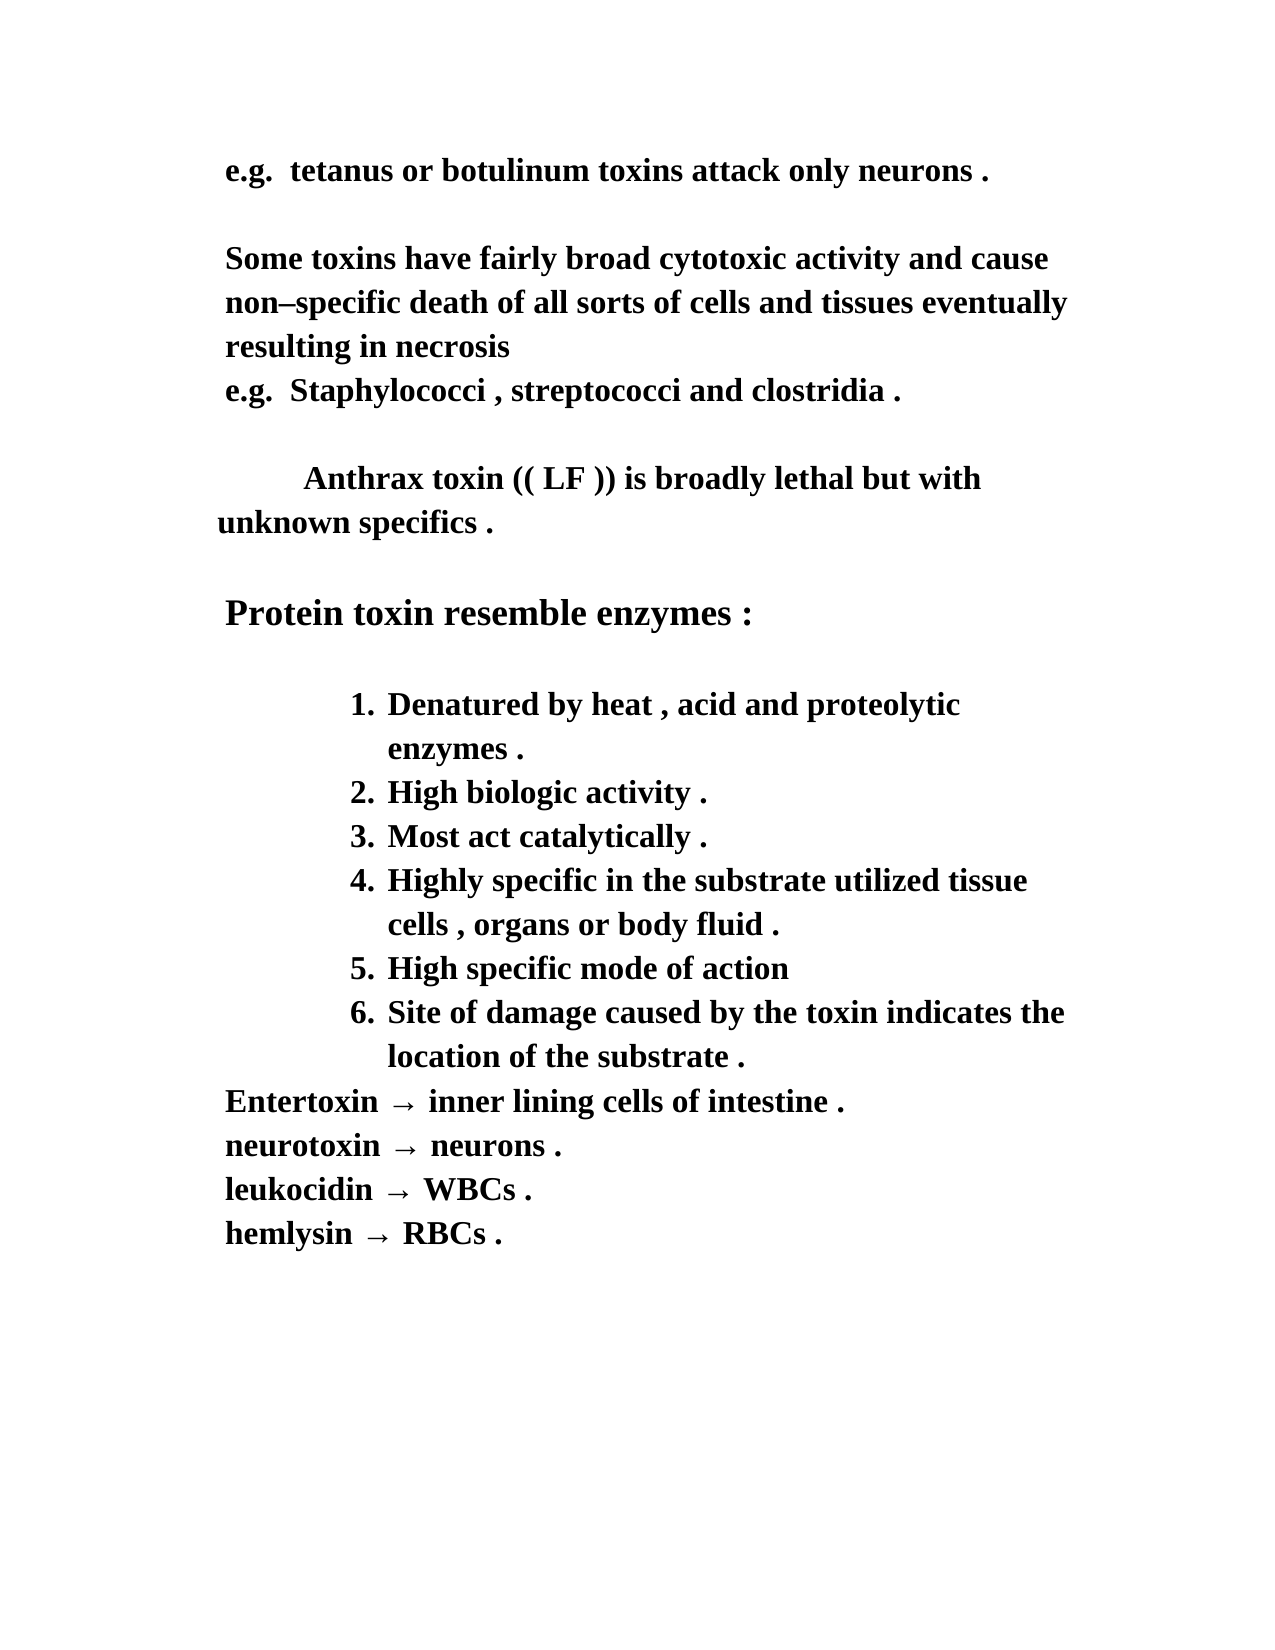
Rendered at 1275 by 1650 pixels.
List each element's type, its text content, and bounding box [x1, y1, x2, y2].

list Site of damage caused by the toxin indicates the location of the substrate . [350, 993, 1087, 1075]
text Anthrax toxin (( LF )) is broadly lethal but with unknown specifics . [217, 458, 1087, 541]
text leukocidin → WBCs . [225, 1169, 1087, 1207]
text e.g. Staphylococci , streptococci and clostridia . [225, 370, 1087, 409]
text Protein toxin resemble enzymes : [225, 591, 1087, 634]
text neurotoxin → neurons . [225, 1125, 1087, 1163]
text Some toxins have fairly broad cytotoxic activity and cause non–specific death of all sorts of cells and tissues eventually resulting in necrosis [225, 238, 1087, 364]
list Denatured by heat , acid and proteolytic enzymes . [350, 684, 1087, 767]
text e.g. tetanus or botulinum toxins attack only neurons . [225, 150, 1087, 188]
list High specific mode of action [350, 949, 1087, 987]
list High biologic activity . [350, 772, 1087, 811]
list Most act catalytically . [350, 816, 1087, 855]
text Entertoxin → inner lining cells of intestine . [225, 1081, 1087, 1119]
text hemlysin → RBCs . [225, 1213, 1087, 1251]
list Highly specific in the substrate utilized tissue cells , organs or body fluid . [350, 861, 1087, 943]
